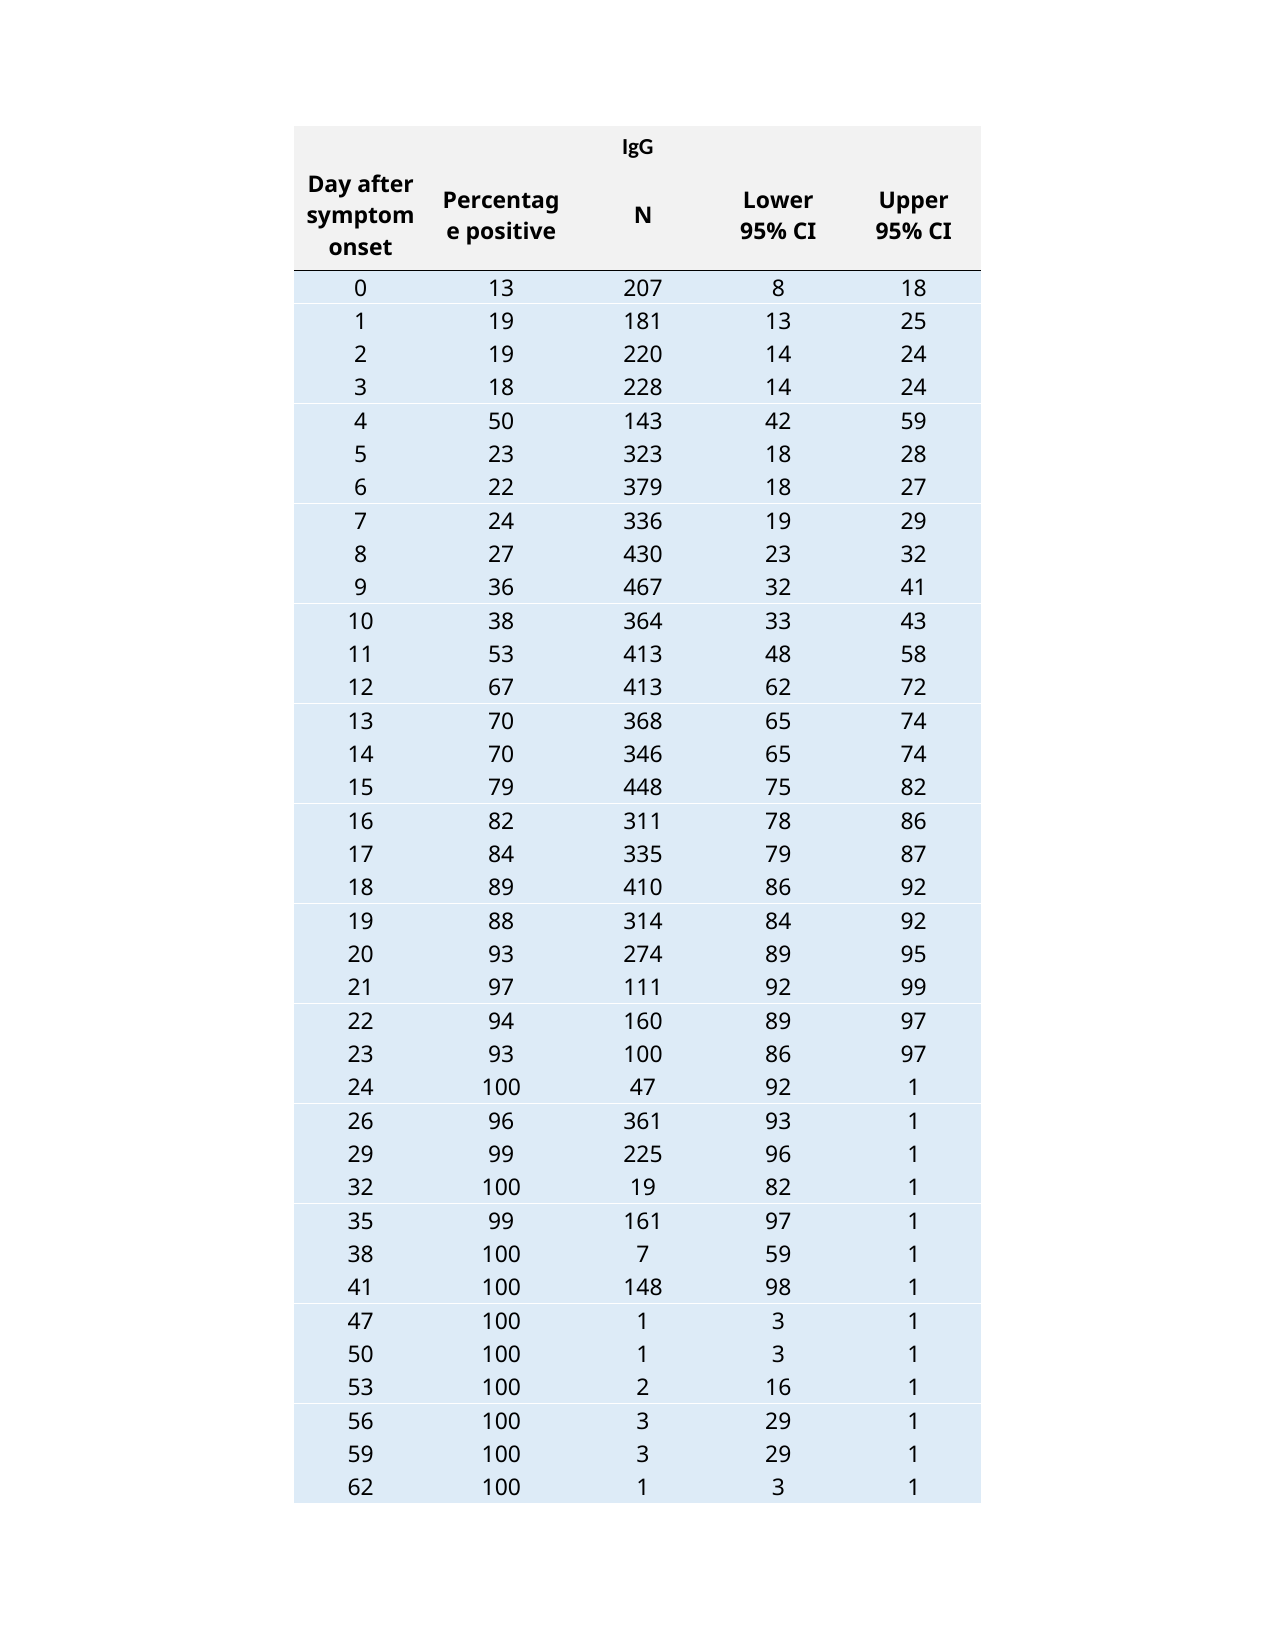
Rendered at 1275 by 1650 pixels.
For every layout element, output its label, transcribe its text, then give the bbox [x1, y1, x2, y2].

table_cell 29 [294, 1137, 427, 1170]
table_cell 47 [294, 1304, 427, 1337]
table_cell 7 [294, 504, 427, 537]
table_cell 19 [427, 304, 575, 337]
table_cell 3 [710, 1304, 846, 1337]
table_cell 368 [575, 704, 710, 737]
table_cell 8 [710, 271, 846, 303]
table_cell 86 [710, 1037, 846, 1070]
table_cell 379 [575, 470, 710, 503]
table_cell 74 [846, 737, 981, 770]
table_cell 62 [710, 670, 846, 703]
table_cell 89 [710, 937, 846, 970]
table_cell 24 [294, 1070, 427, 1103]
table_cell 99 [427, 1137, 575, 1170]
table_cell 29 [846, 504, 981, 537]
table_cell 97 [710, 1204, 846, 1237]
table_cell 1 [846, 1204, 981, 1237]
table_cell 53 [294, 1370, 427, 1403]
table_cell 27 [427, 537, 575, 570]
table_cell 32 [710, 570, 846, 603]
table_cell 1 [846, 1337, 981, 1370]
table_cell 1 [846, 1070, 981, 1103]
table_cell 97 [846, 1004, 981, 1037]
table_cell 364 [575, 604, 710, 637]
table_cell 160 [575, 1004, 710, 1037]
table_cell 10 [294, 604, 427, 637]
table_cell 93 [427, 1037, 575, 1070]
table_cell 74 [846, 704, 981, 737]
table_cell Lower 95% CI [710, 160, 846, 270]
table_cell 24 [846, 370, 981, 403]
table_cell 47 [575, 1070, 710, 1103]
table_cell 430 [575, 537, 710, 570]
table_cell 100 [427, 1470, 575, 1503]
table_cell 314 [575, 904, 710, 937]
table_cell 41 [294, 1270, 427, 1303]
table_cell 65 [710, 704, 846, 737]
table_cell 13 [294, 704, 427, 737]
table_cell 100 [427, 1404, 575, 1437]
table_cell 1 [575, 1304, 710, 1337]
table_cell 1 [294, 304, 427, 337]
table_cell 228 [575, 370, 710, 403]
table_cell 23 [427, 437, 575, 470]
table_cell 33 [710, 604, 846, 637]
table_cell 95 [846, 937, 981, 970]
table_cell 100 [427, 1170, 575, 1203]
table_cell 1 [846, 1437, 981, 1470]
table_cell 70 [427, 704, 575, 737]
table_cell 72 [846, 670, 981, 703]
table_cell 84 [427, 837, 575, 870]
table_cell 18 [427, 370, 575, 403]
table_cell 311 [575, 804, 710, 837]
table_cell 1 [846, 1370, 981, 1403]
table_cell 59 [710, 1237, 846, 1270]
table_cell 59 [294, 1437, 427, 1470]
table_cell 1 [846, 1104, 981, 1137]
table_cell 0 [294, 271, 427, 303]
table_cell 38 [427, 604, 575, 637]
table_cell 67 [427, 670, 575, 703]
table_cell 336 [575, 504, 710, 537]
table_cell 1 [846, 1270, 981, 1303]
table_cell 82 [427, 804, 575, 837]
table_cell 100 [427, 1337, 575, 1370]
table_cell 1 [846, 1304, 981, 1337]
table_cell 78 [710, 804, 846, 837]
table_cell 20 [294, 937, 427, 970]
table_header IgG [294, 126, 981, 160]
table_cell 448 [575, 770, 710, 803]
table_cell Upper 95% CI [846, 160, 981, 270]
table_cell 2 [294, 337, 427, 370]
table_cell 92 [710, 970, 846, 1003]
table_cell 17 [294, 837, 427, 870]
table_cell 100 [427, 1270, 575, 1303]
table_cell 96 [710, 1137, 846, 1170]
table_cell Day after symptom onset [294, 160, 427, 270]
table_cell 22 [294, 1004, 427, 1037]
table_cell 43 [846, 604, 981, 637]
table_cell 100 [575, 1037, 710, 1070]
table_cell 5 [294, 437, 427, 470]
table_cell 92 [846, 904, 981, 937]
table_cell 3 [710, 1470, 846, 1503]
table_cell 32 [294, 1170, 427, 1203]
table_cell 413 [575, 637, 710, 670]
table_cell 13 [427, 271, 575, 303]
table_cell 274 [575, 937, 710, 970]
table_cell 3 [575, 1404, 710, 1437]
table_cell 16 [294, 804, 427, 837]
table_cell 225 [575, 1137, 710, 1170]
table_cell 467 [575, 570, 710, 603]
table_cell 82 [846, 770, 981, 803]
table_cell 97 [427, 970, 575, 1003]
table_cell 35 [294, 1204, 427, 1237]
table_cell N [575, 160, 710, 270]
table_cell 220 [575, 337, 710, 370]
table_cell 96 [427, 1104, 575, 1137]
table_cell 23 [710, 537, 846, 570]
table_cell 84 [710, 904, 846, 937]
table_cell 99 [846, 970, 981, 1003]
table_cell 346 [575, 737, 710, 770]
table_cell 6 [294, 470, 427, 503]
table_cell 15 [294, 770, 427, 803]
table_cell 86 [846, 804, 981, 837]
table_cell 48 [710, 637, 846, 670]
table_cell 9 [294, 570, 427, 603]
table_cell 12 [294, 670, 427, 703]
table_cell 22 [427, 470, 575, 503]
table_cell 21 [294, 970, 427, 1003]
table_cell 14 [294, 737, 427, 770]
table_cell 92 [710, 1070, 846, 1103]
table_cell 361 [575, 1104, 710, 1137]
table_cell 97 [846, 1037, 981, 1070]
table_cell 18 [294, 870, 427, 903]
table_cell 93 [710, 1104, 846, 1137]
table_cell 26 [294, 1104, 427, 1137]
table_cell 24 [846, 337, 981, 370]
table_cell 88 [427, 904, 575, 937]
table_cell Percentage positive [427, 160, 575, 270]
table_cell 58 [846, 637, 981, 670]
table_cell 13 [710, 304, 846, 337]
table_cell 36 [427, 570, 575, 603]
table_cell 4 [294, 404, 427, 437]
table_cell 1 [575, 1337, 710, 1370]
table_cell 323 [575, 437, 710, 470]
table_cell 1 [846, 1404, 981, 1437]
table_cell 181 [575, 304, 710, 337]
table_cell 14 [710, 370, 846, 403]
table_cell 18 [710, 437, 846, 470]
table_cell 14 [710, 337, 846, 370]
table_cell 19 [575, 1170, 710, 1203]
table_cell 98 [710, 1270, 846, 1303]
table_cell 413 [575, 670, 710, 703]
table_cell 1 [846, 1470, 981, 1503]
table_cell 1 [846, 1170, 981, 1203]
table_cell 25 [846, 304, 981, 337]
table_cell 62 [294, 1470, 427, 1503]
table_cell 27 [846, 470, 981, 503]
table_cell 38 [294, 1237, 427, 1270]
table_cell 19 [294, 904, 427, 937]
table_cell 16 [710, 1370, 846, 1403]
table_cell 18 [846, 271, 981, 303]
table_cell 143 [575, 404, 710, 437]
table_cell 1 [846, 1137, 981, 1170]
table_cell 92 [846, 870, 981, 903]
table_cell 100 [427, 1437, 575, 1470]
table_cell 29 [710, 1437, 846, 1470]
table_cell 59 [846, 404, 981, 437]
table_cell 75 [710, 770, 846, 803]
table_cell 42 [710, 404, 846, 437]
table_cell 99 [427, 1204, 575, 1237]
table_cell 335 [575, 837, 710, 870]
table_cell 41 [846, 570, 981, 603]
table_cell 207 [575, 271, 710, 303]
table_cell 70 [427, 737, 575, 770]
table_cell 19 [427, 337, 575, 370]
table_cell 89 [710, 1004, 846, 1037]
table_cell 111 [575, 970, 710, 1003]
table_cell 100 [427, 1237, 575, 1270]
table_cell 29 [710, 1404, 846, 1437]
table_cell 65 [710, 737, 846, 770]
table_cell 3 [710, 1337, 846, 1370]
table_cell 50 [294, 1337, 427, 1370]
table_cell 148 [575, 1270, 710, 1303]
table_cell 23 [294, 1037, 427, 1070]
table_cell 100 [427, 1370, 575, 1403]
table_cell 94 [427, 1004, 575, 1037]
table_cell 410 [575, 870, 710, 903]
table_cell 53 [427, 637, 575, 670]
table_cell 1 [575, 1470, 710, 1503]
table_cell 3 [575, 1437, 710, 1470]
table_cell 82 [710, 1170, 846, 1203]
table_cell 89 [427, 870, 575, 903]
table_cell 100 [427, 1070, 575, 1103]
table_cell 50 [427, 404, 575, 437]
table_cell 32 [846, 537, 981, 570]
table_cell 8 [294, 537, 427, 570]
table_cell 28 [846, 437, 981, 470]
table_cell 87 [846, 837, 981, 870]
table_cell 7 [575, 1237, 710, 1270]
table_cell 86 [710, 870, 846, 903]
table_cell 24 [427, 504, 575, 537]
table_cell 11 [294, 637, 427, 670]
table_cell 93 [427, 937, 575, 970]
table_cell 161 [575, 1204, 710, 1237]
table_cell 79 [427, 770, 575, 803]
table_cell 1 [846, 1237, 981, 1270]
table_cell 56 [294, 1404, 427, 1437]
table_cell 19 [710, 504, 846, 537]
table_cell 3 [294, 370, 427, 403]
table_cell 100 [427, 1304, 575, 1337]
table_cell 79 [710, 837, 846, 870]
table_cell 18 [710, 470, 846, 503]
table_cell 2 [575, 1370, 710, 1403]
